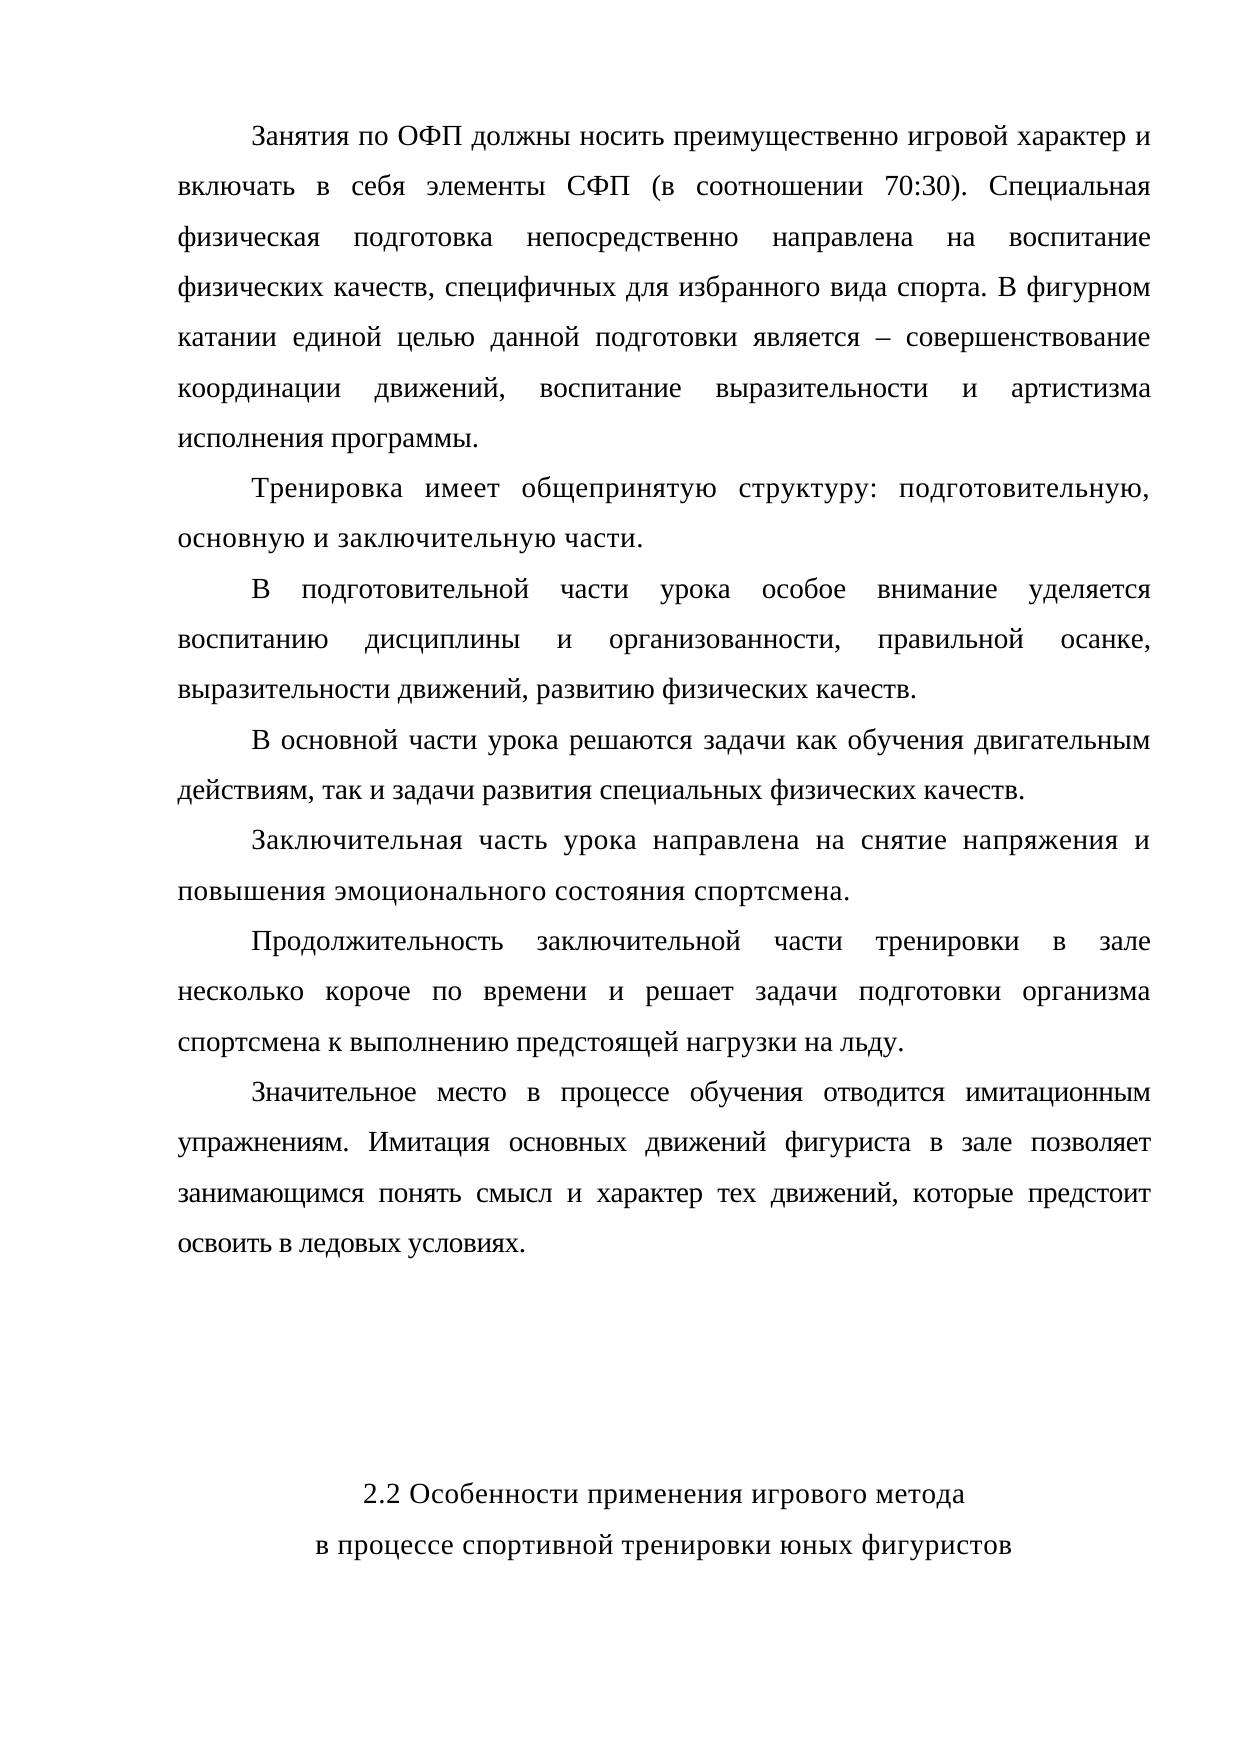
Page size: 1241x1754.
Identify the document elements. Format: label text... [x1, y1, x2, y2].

text Продолжительность заключительной части тренировки в зале несколько короче по времени и решает задачи подготовки организма спортсмена к выполнению предстоящей нагрузки на льду. [177, 923, 1152, 1057]
text Занятия по ОФП должны носить преимущественно игровой характер и включать в себя элементы СФП (в соотношении 70:30). Специальная физическая подготовка непосредственно направлена на воспитание физических качеств, специфичных для избранного вида спорта. В фигурном катании единой целью данной подготовки является – совершенствование координации движений, воспитание выразительности и артистизма исполнения программы. [177, 118, 1152, 453]
text Значительное место в процессе обучения отводится имитационным упражнениям. Имитация основных движений фигуриста в зале позволяет занимающимся понять смысл и характер тех движений, которые предстоит освоить в ледовых условиях. [177, 1074, 1152, 1258]
text В подготовительной части урока особое внимание уделяется воспитанию дисциплины и организованности, правильной осанке, выразительности движений, развитию физических качеств. [177, 571, 1152, 705]
text В основной части урока решаются задачи как обучения двигательным действиям, так и задачи развития специальных физических качеств. [177, 722, 1152, 806]
text Заключительная часть урока направлена на снятие напряжения и повышения эмоционального состояния спортсмена. [177, 822, 1152, 906]
text Тренировка имеет общепринятую структуру: подготовительную, основную и заключительную части. [177, 470, 1152, 554]
text в процессе спортивной тренировки юных фигуристов [177, 1527, 1152, 1560]
text 2.2 Особенности применения игрового метода [177, 1477, 1152, 1510]
